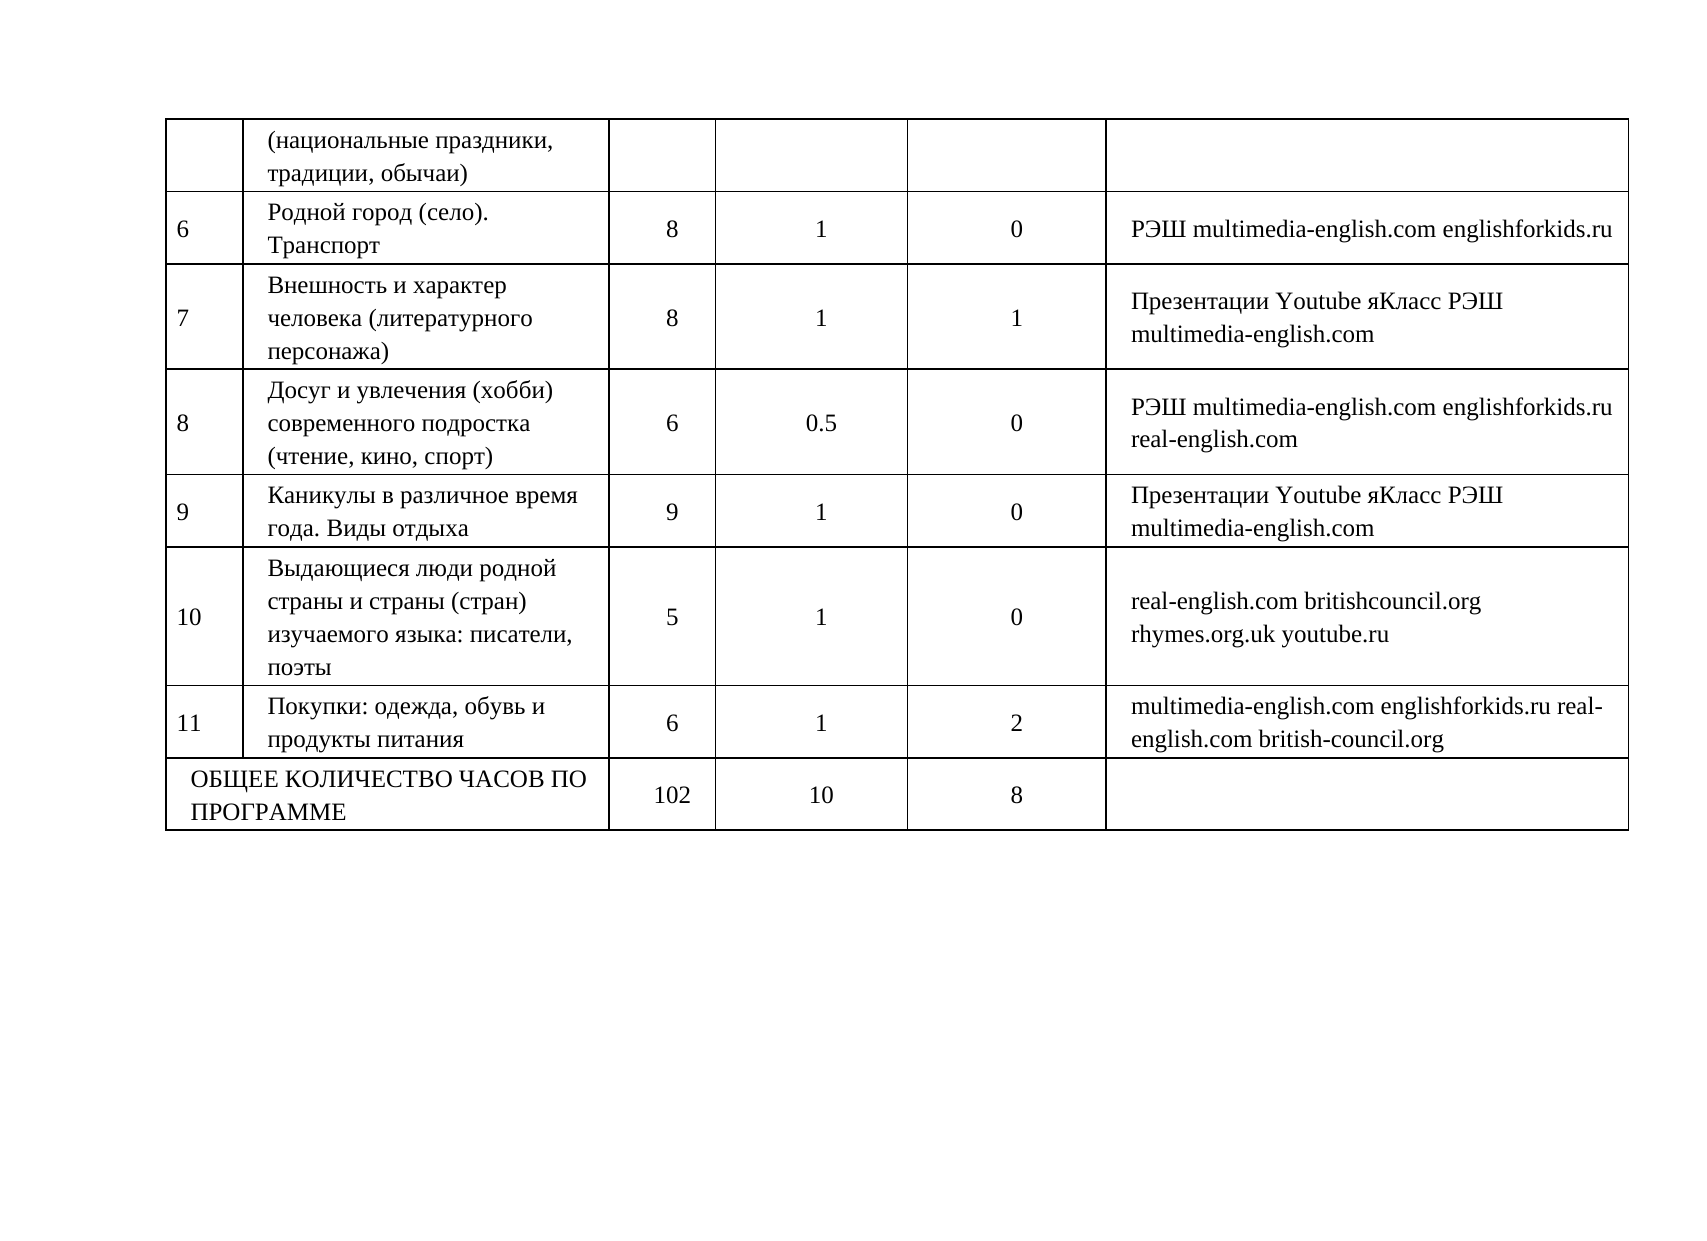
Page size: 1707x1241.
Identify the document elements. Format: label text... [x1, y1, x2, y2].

table_cell multimedia-english.com englishforkids.ru real-english.com british-сounсil.org [1107, 686, 1628, 757]
table_cell 9 [610, 475, 715, 546]
table_cell ОБЩЕЕ КОЛИЧЕСТВО ЧАСОВ ПО ПРОГРАММЕ [167, 759, 608, 829]
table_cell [1107, 120, 1628, 191]
table_cell Покупки: одежда, обувь и продукты питания [244, 686, 608, 757]
table_cell 6 [610, 370, 715, 474]
table_cell 1 [716, 120, 907, 191]
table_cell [244, 120, 608, 191]
table_cell 1 [716, 548, 907, 684]
table_cell Выдающиеся люди родной страны и страны (стран) изучаемого языка: писатели, поэты [244, 548, 608, 684]
table_cell 8 [167, 370, 242, 474]
table_cell 6 [167, 192, 242, 263]
table_cell 7 [167, 265, 242, 368]
table_cell Презентации Youtube яКласс РЭШ multimedia-english.com [1107, 265, 1628, 368]
table_cell РЭШ multimedia-english.com englishforkids.ru real-english.com [1107, 370, 1628, 474]
table_cell 6 [610, 686, 715, 757]
table_cell 11 [167, 686, 242, 757]
table_cell [1107, 759, 1628, 829]
table_cell 8 [908, 759, 1105, 829]
table_cell 10 [167, 548, 242, 684]
table_cell 1 [716, 686, 907, 757]
table_cell 10 [716, 759, 907, 829]
table_cell 5 [167, 120, 242, 191]
table_cell Каникулы в различное время года. Виды отдыха [244, 475, 608, 546]
table_cell 5 [610, 548, 715, 684]
table_cell real-english.com britishcouncil.org rhymes.org.uk youtube.ru [1107, 548, 1628, 684]
table_cell 1 [908, 120, 1105, 191]
table_cell Презентации Youtube яКласс РЭШ multimedia-english.com [1107, 475, 1628, 546]
table_cell 17 [610, 120, 715, 191]
table_cell 1 [908, 265, 1105, 368]
table_cell Досуг и увлечения (хобби) современного подростка (чтение, кино, спорт) [244, 370, 608, 474]
table_cell 9 [167, 475, 242, 546]
table_cell 2 [908, 686, 1105, 757]
table_cell 0 [908, 192, 1105, 263]
table_cell 0 [908, 370, 1105, 474]
table_cell 8 [610, 265, 715, 368]
table_cell 102 [610, 759, 715, 829]
table_cell 1 [716, 475, 907, 546]
table_cell Внешность и характер человека (литературного персонажа) [244, 265, 608, 368]
table_cell РЭШ multimedia-english.com englishforkids.ru [1107, 192, 1628, 263]
table_cell 1 [716, 265, 907, 368]
table_cell 8 [610, 192, 715, 263]
table_cell 0 [908, 475, 1105, 546]
table_cell 0.5 [716, 370, 907, 474]
table_cell 1 [716, 192, 907, 263]
table_cell Родной город (село). Транспорт [244, 192, 608, 263]
table_cell 0 [908, 548, 1105, 684]
